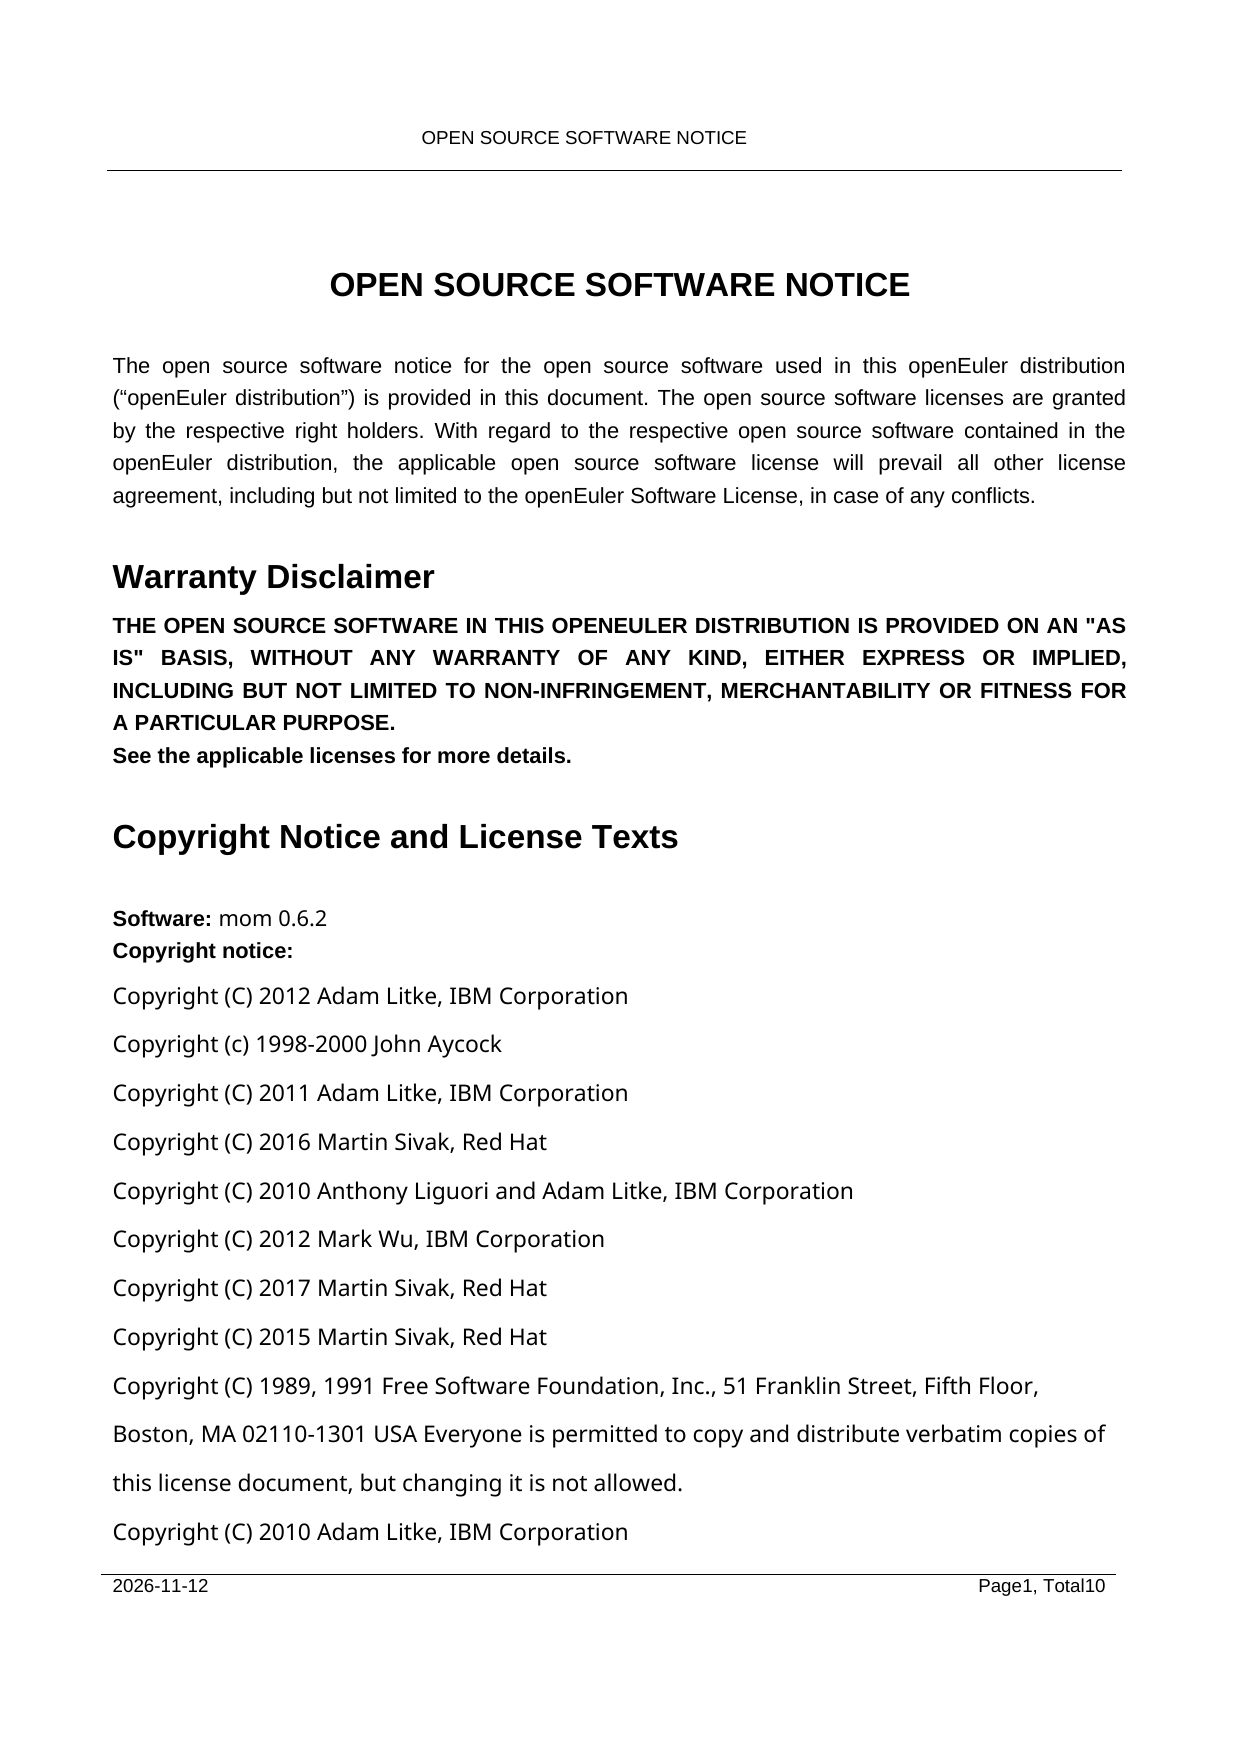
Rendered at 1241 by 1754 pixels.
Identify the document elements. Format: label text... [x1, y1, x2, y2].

text Copyright notice: [112, 934, 1128, 966]
text Copyright Notice and License Texts [112, 804, 1128, 869]
text Warranty Disclaimer [112, 544, 1128, 609]
text THE OPEN SOURCE SOFTWARE IN THIS OPENEULER DISTRIBUTION IS PROVIDED ON AN "AS IS" BASIS, WITHOUT ANY WARRANTY OF ANY KIND, EITHER EXPRESS OR IMPLIED, INCLUDING BUT NOT LIMITED TO NON-INFRINGEMENT, MERCHANTABILITY OR FITNESS FOR A PARTICULAR PURPOSE. See the applicable licenses for more details. [112, 609, 1128, 771]
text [112, 979, 1128, 1548]
text Software: mom 0.6.2 [112, 901, 1128, 934]
text The open source software notice for the open source software used in this openEuler distribution (“openEuler distribution”) is provided in this document. The open source software licenses are granted by the respective right holders. With regard to the respective open source software contained in the openEuler distribution, the applicable open source software license will prevail all other license agreement, including but not limited to the openEuler Software License, in case of any conflicts. [112, 349, 1128, 511]
text OPEN SOURCE SOFTWARE NOTICE [112, 251, 1128, 316]
